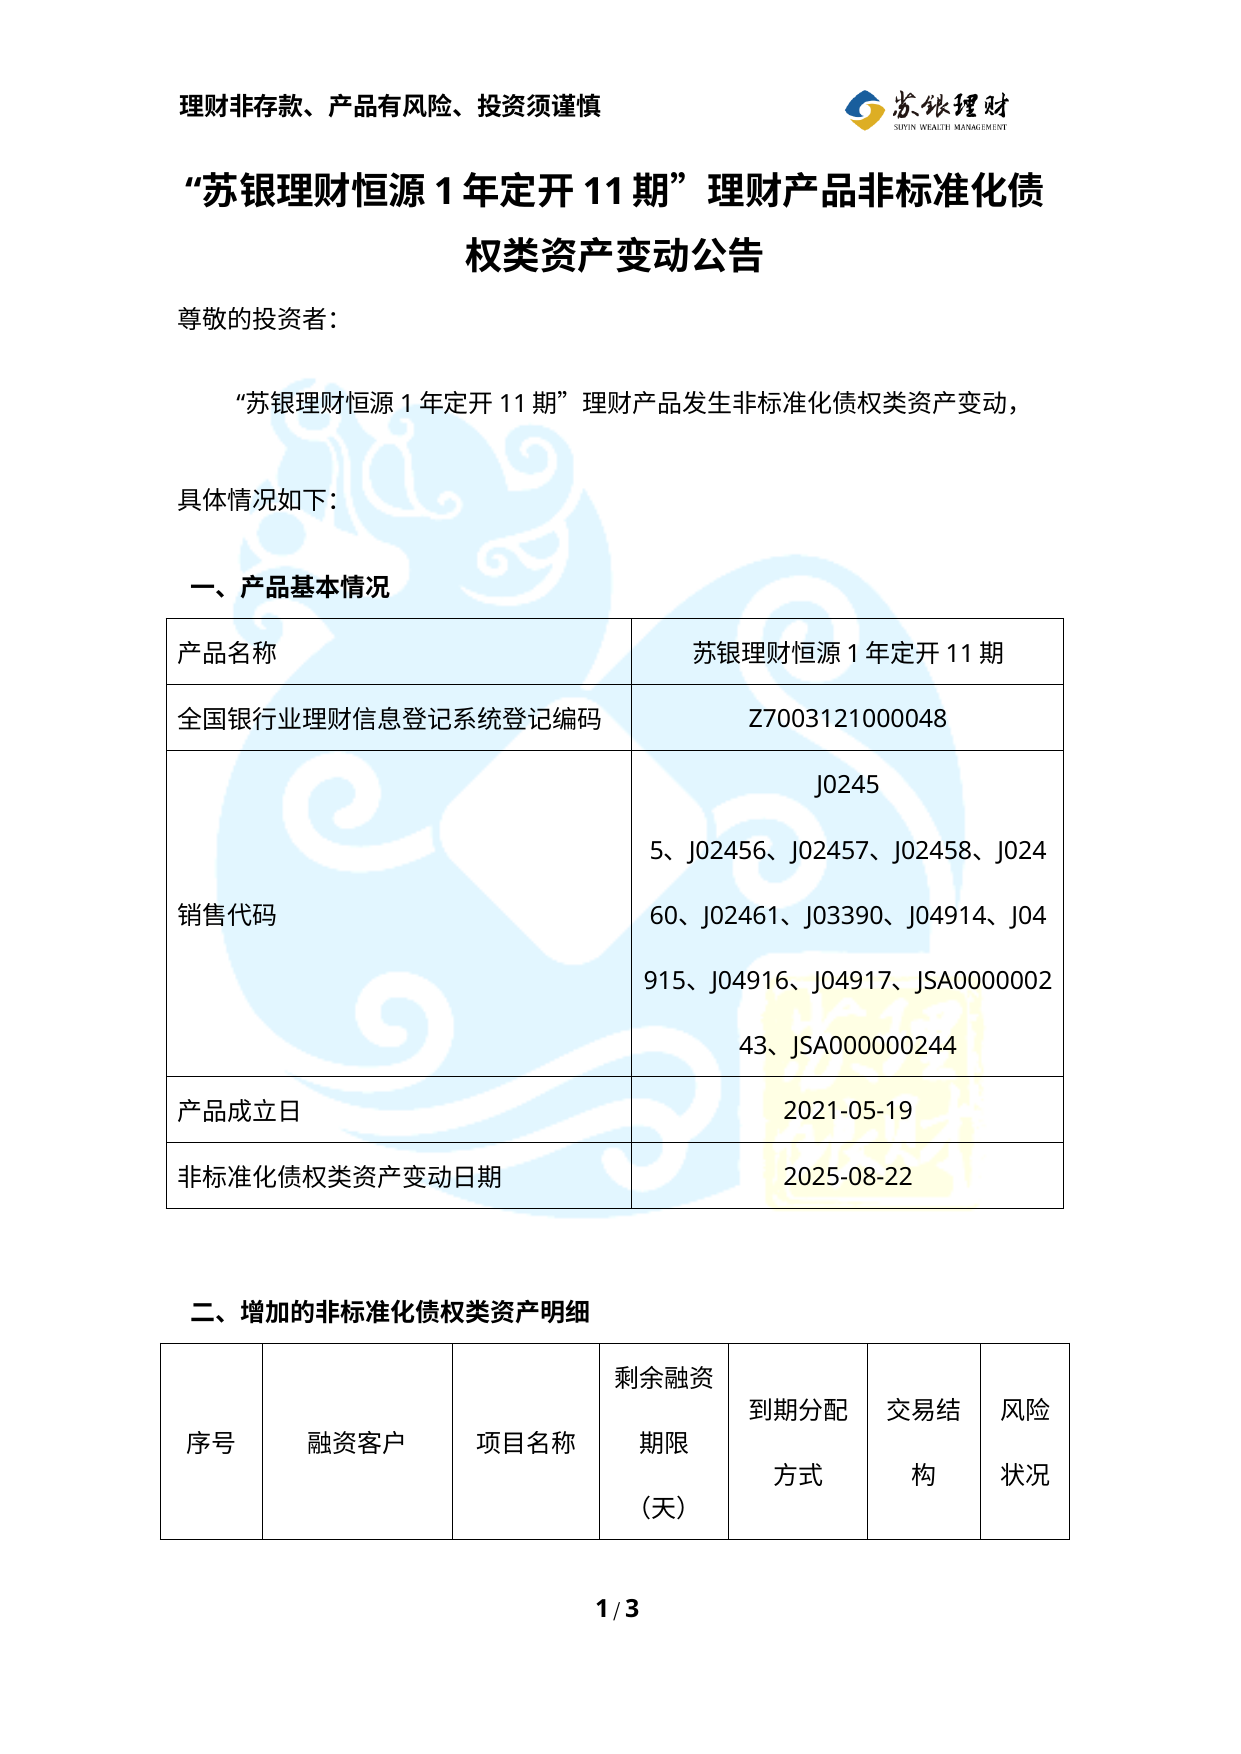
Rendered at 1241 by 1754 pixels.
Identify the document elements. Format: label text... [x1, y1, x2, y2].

text “苏银理财恒源1年定开11期”理财产品非标准化债权类资产变动公告 [177, 156, 1053, 286]
table_header 序号 [161, 1344, 262, 1539]
table_header 产品名称 [167, 619, 631, 684]
table_cell 2025-08-22 [632, 1143, 1063, 1208]
table_cell 产品成立日 [167, 1077, 631, 1142]
table_cell 非标准化债权类资产变动日期 [167, 1143, 631, 1208]
table_header 交易结构 [868, 1344, 980, 1539]
table_cell Z7003121000048 [632, 685, 1063, 750]
text 尊敬的投资者： [177, 286, 1053, 351]
subtitle 一、产品基本情况 [190, 553, 1053, 618]
table_cell 销售代码 [167, 751, 631, 1076]
table_cell 2021-05-19 [632, 1077, 1063, 1142]
subtitle 二、增加的非标准化债权类资产明细 [190, 1278, 1053, 1343]
table_header 剩余融资期限（天） [600, 1344, 728, 1539]
table_header 项目名称 [453, 1344, 599, 1539]
table_cell 全国银行业理财信息登记系统登记编码 [167, 685, 631, 750]
text “苏银理财恒源1年定开11期”理财产品发生非标准化债权类资产变动，具体情况如下： [177, 369, 1053, 531]
table_header 苏银理财恒源1年定开11期 [632, 619, 1063, 684]
picture [820, 72, 1039, 143]
table_cell J02455、J02456、J02457、J02458、J02460、J02461、J03390、J04914、J04915、J04916、J04917、JSA000000243、JSA000000244 [632, 751, 1063, 1076]
table_header 融资客户 [263, 1344, 452, 1539]
table_header 到期分配方式 [729, 1344, 867, 1539]
table_header 风险状况 [981, 1344, 1069, 1539]
